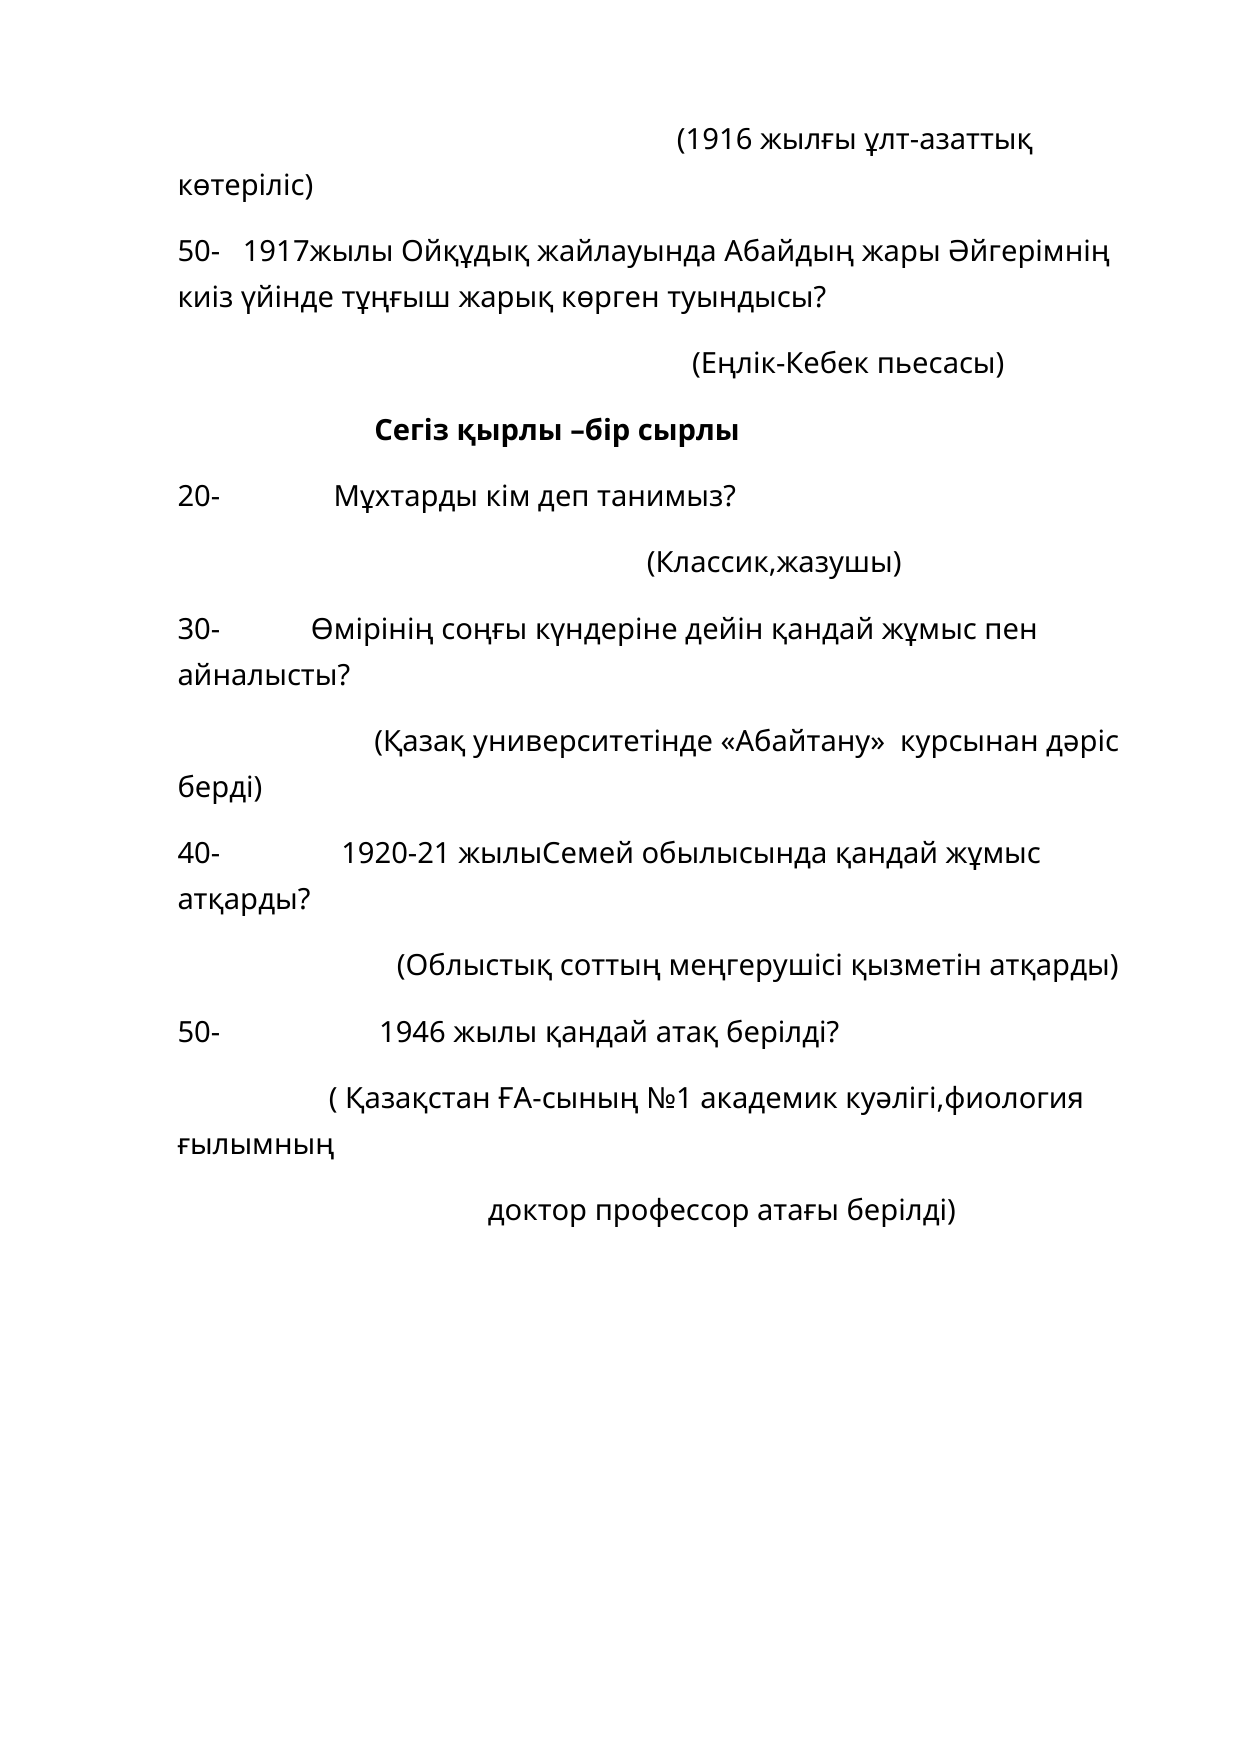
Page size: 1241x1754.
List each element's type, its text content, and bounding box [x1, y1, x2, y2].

text (Еңлік-Кебек пьесасы) [177, 342, 1152, 382]
text 50- 1946 жылы қандай атақ берілді? [177, 1011, 1152, 1051]
text 50- 1917жылы Ойқұдық жайлауында Абайдың жары Әйгерімнің киіз үйінде тұңғыш жарық көрген туындысы? [177, 230, 1152, 316]
text (Облыстық соттың меңгерушісі қызметін атқарды) [177, 944, 1152, 984]
text Сегіз қырлы –бір сырлы [177, 409, 1152, 448]
text ( Қазақстан ҒА-сының №1 академик куәлігі,фиология ғылымның [177, 1077, 1152, 1163]
text (Қазақ университетінде «Абайтану» курсынан дәріс берді) [177, 720, 1152, 806]
text доктор профессор атағы берілді) [177, 1189, 1152, 1229]
text (1916 жылғы ұлт-азаттық көтеріліс) [177, 118, 1152, 203]
text 30- Өмірінің соңғы күндеріне дейін қандай жұмыс пен айналысты? [177, 608, 1152, 693]
text (Классик,жазушы) [177, 542, 1152, 581]
text 40- 1920-21 жылыСемей обылысында қандай жұмыс атқарды? [177, 832, 1152, 918]
text 20- Мұхтарды кім деп танимыз? [177, 475, 1152, 515]
